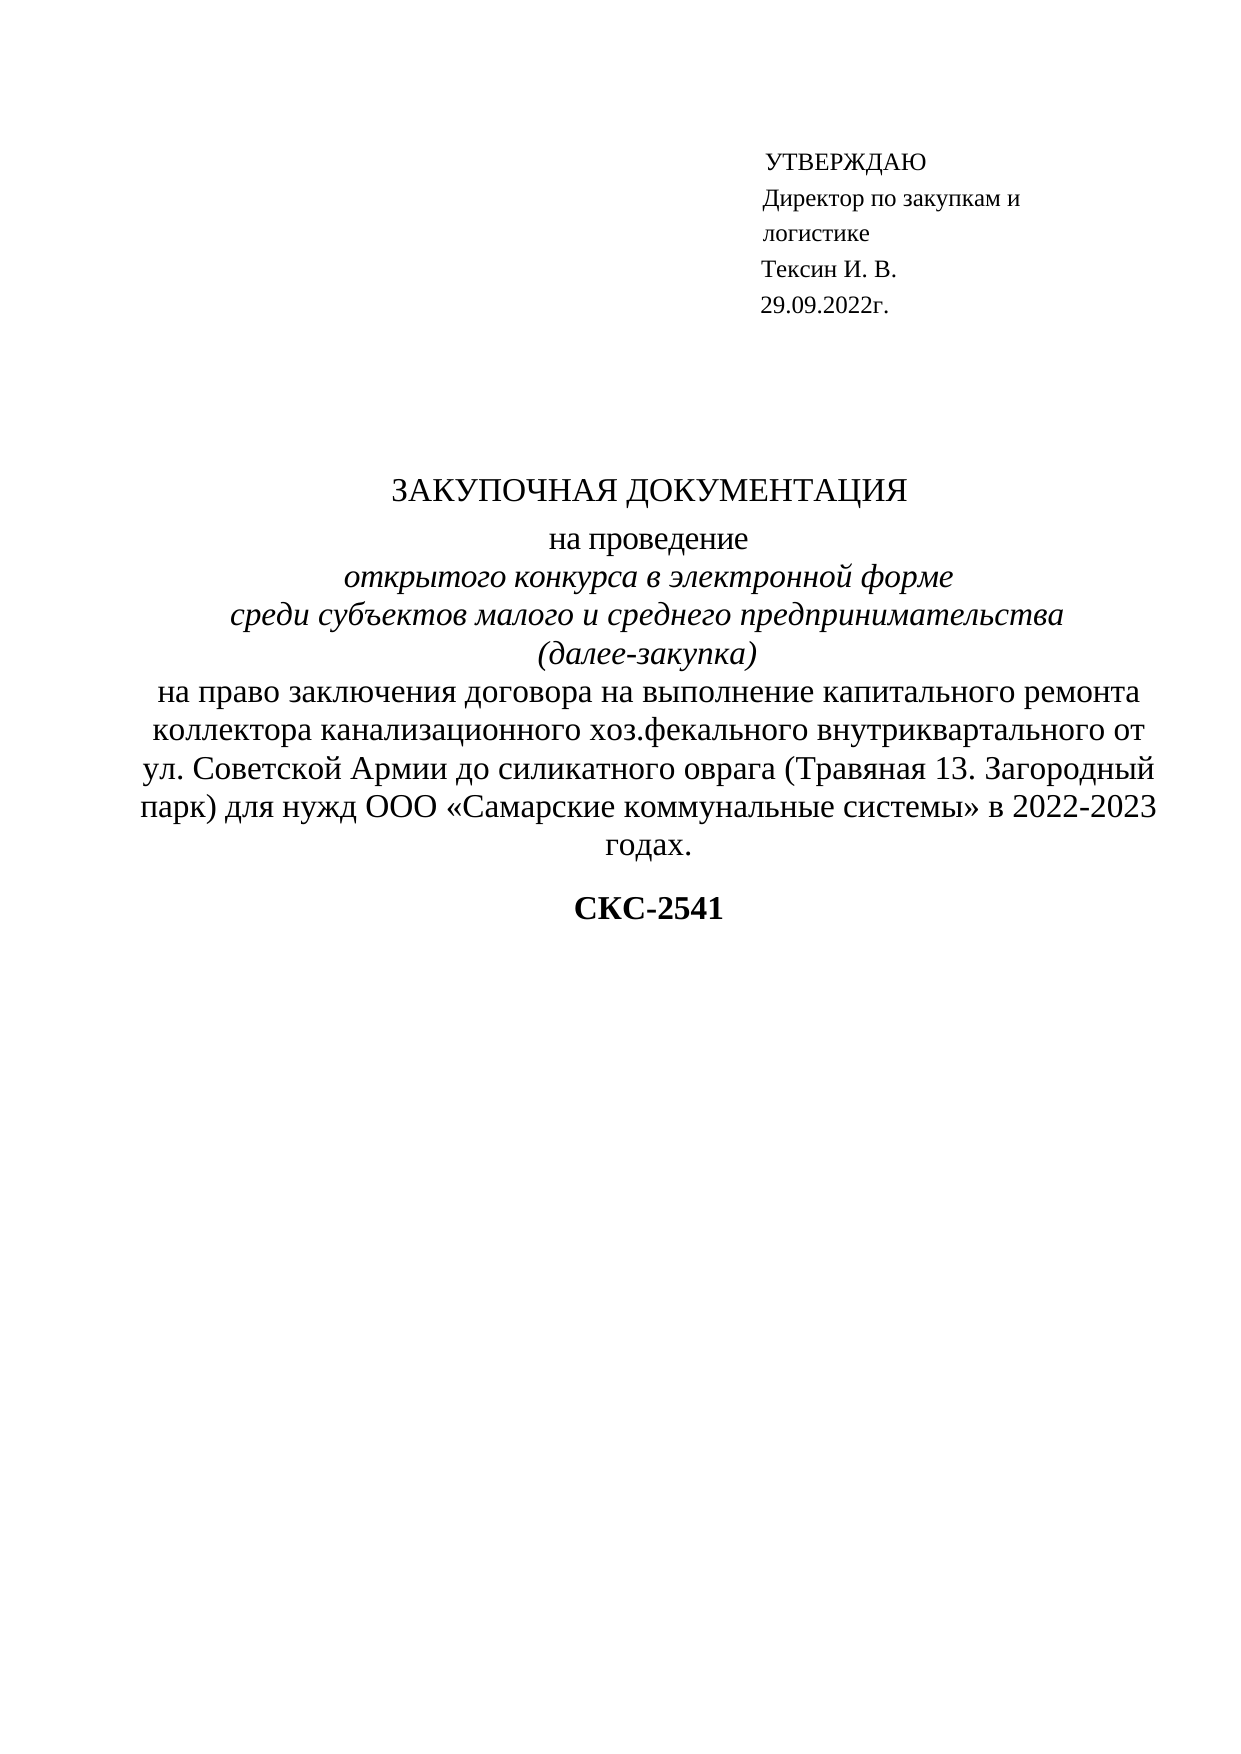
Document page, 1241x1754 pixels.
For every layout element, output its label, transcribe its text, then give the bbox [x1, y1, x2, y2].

text СКС-2541 [131, 888, 1166, 926]
text среди субъектов малого и среднего предпринимательства [131, 595, 1166, 633]
text Тексин И. В. [131, 254, 1168, 283]
text (далее-закупка) [131, 633, 1166, 671]
text на проведение [131, 518, 1166, 556]
text Директор по закупкам и [131, 183, 1168, 211]
text открытого конкурса в электронной форме [131, 556, 1166, 595]
text на право заключения договора на выполнение капитального ремонта коллектора канализационного хоз.фекального внутриквартального от ул. Советской Армии до силикатного оврага (Травяная 13. Загородный парк) для нужд ООО «Самарские коммунальные системы» в 2022-2023 годах. [131, 671, 1166, 863]
text логистике [131, 218, 1168, 247]
text УТВЕРЖДАЮ [131, 147, 1168, 175]
text ЗАКУПОЧНАЯ ДОКУМЕНТАЦИЯ [131, 470, 1168, 508]
text 29.09.2022г. [131, 290, 1168, 319]
